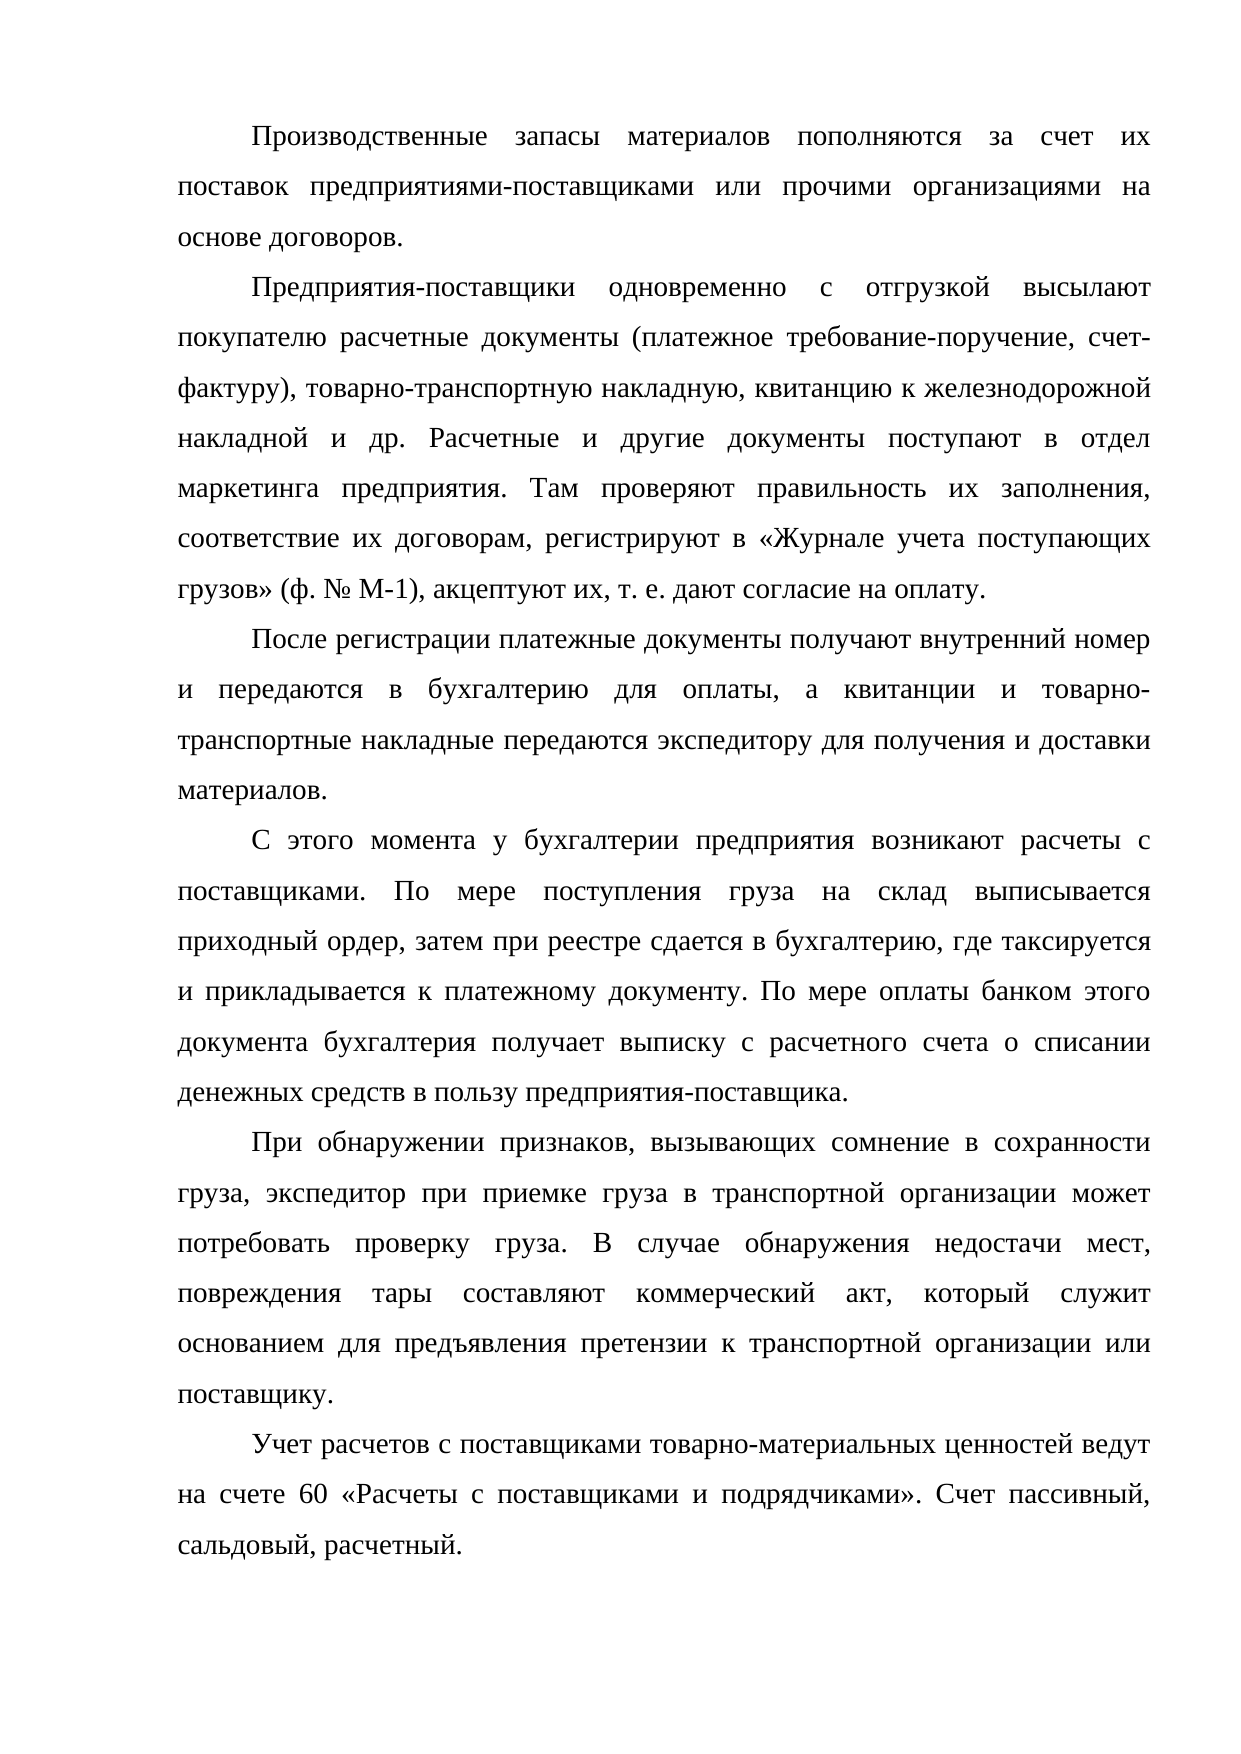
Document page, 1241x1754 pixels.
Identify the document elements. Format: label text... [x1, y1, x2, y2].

text С этого момента у бухгалтерии предприятия возникают расчеты с поставщиками. По мере поступления груза на склад выписывается приходный ордер, затем при реестре сдается в бухгалтерию, где таксируется и прикладывается к платежному документу. По мере оплаты банком этого документа бухгалтерия получает выписку с расчетного счета о списании денежных средств в пользу предприятия-поставщика. [177, 822, 1152, 1108]
text Предприятия-поставщики одновременно с отгрузкой высылают покупателю расчетные документы (платежное требование-поручение, счет-фактуру), товарно-транспортную накладную, квитанцию к железнодорожной накладной и др. Расчетные и другие документы поступают в отдел маркетинга предприятия. Там проверяют правильность их заполнения, соответствие их договорам, регистрируют в «Журнале учета поступающих грузов» (ф. № М-1), акцептуют их, т. е. дают согласие на оплату. [177, 269, 1152, 604]
text Учет расчетов с поставщиками товарно-материальных ценностей ведут на счете 60 «Расчеты с поставщиками и подрядчиками». Счет пассивный, сальдовый, расчетный. [177, 1426, 1152, 1560]
text При обнаружении признаков, вызывающих сомнение в сохранности груза, экспедитор при приемке груза в транспортной организации может потребовать проверку груза. В случае обнаружения недостачи мест, повреждения тары составляют коммерческий акт, который служит основанием для предъявления претензии к транспортной организации или поставщику. [177, 1124, 1152, 1409]
text После регистрации платежные документы получают внутренний номер и передаются в бухгалтерию для оплаты, а квитанции и товарно-транспортные накладные передаются экспедитору для получения и доставки материалов. [177, 621, 1152, 806]
text Производственные запасы материалов пополняются за счет их поставок предприятиями-поставщиками или прочими организациями на основе договоров. [177, 118, 1152, 252]
